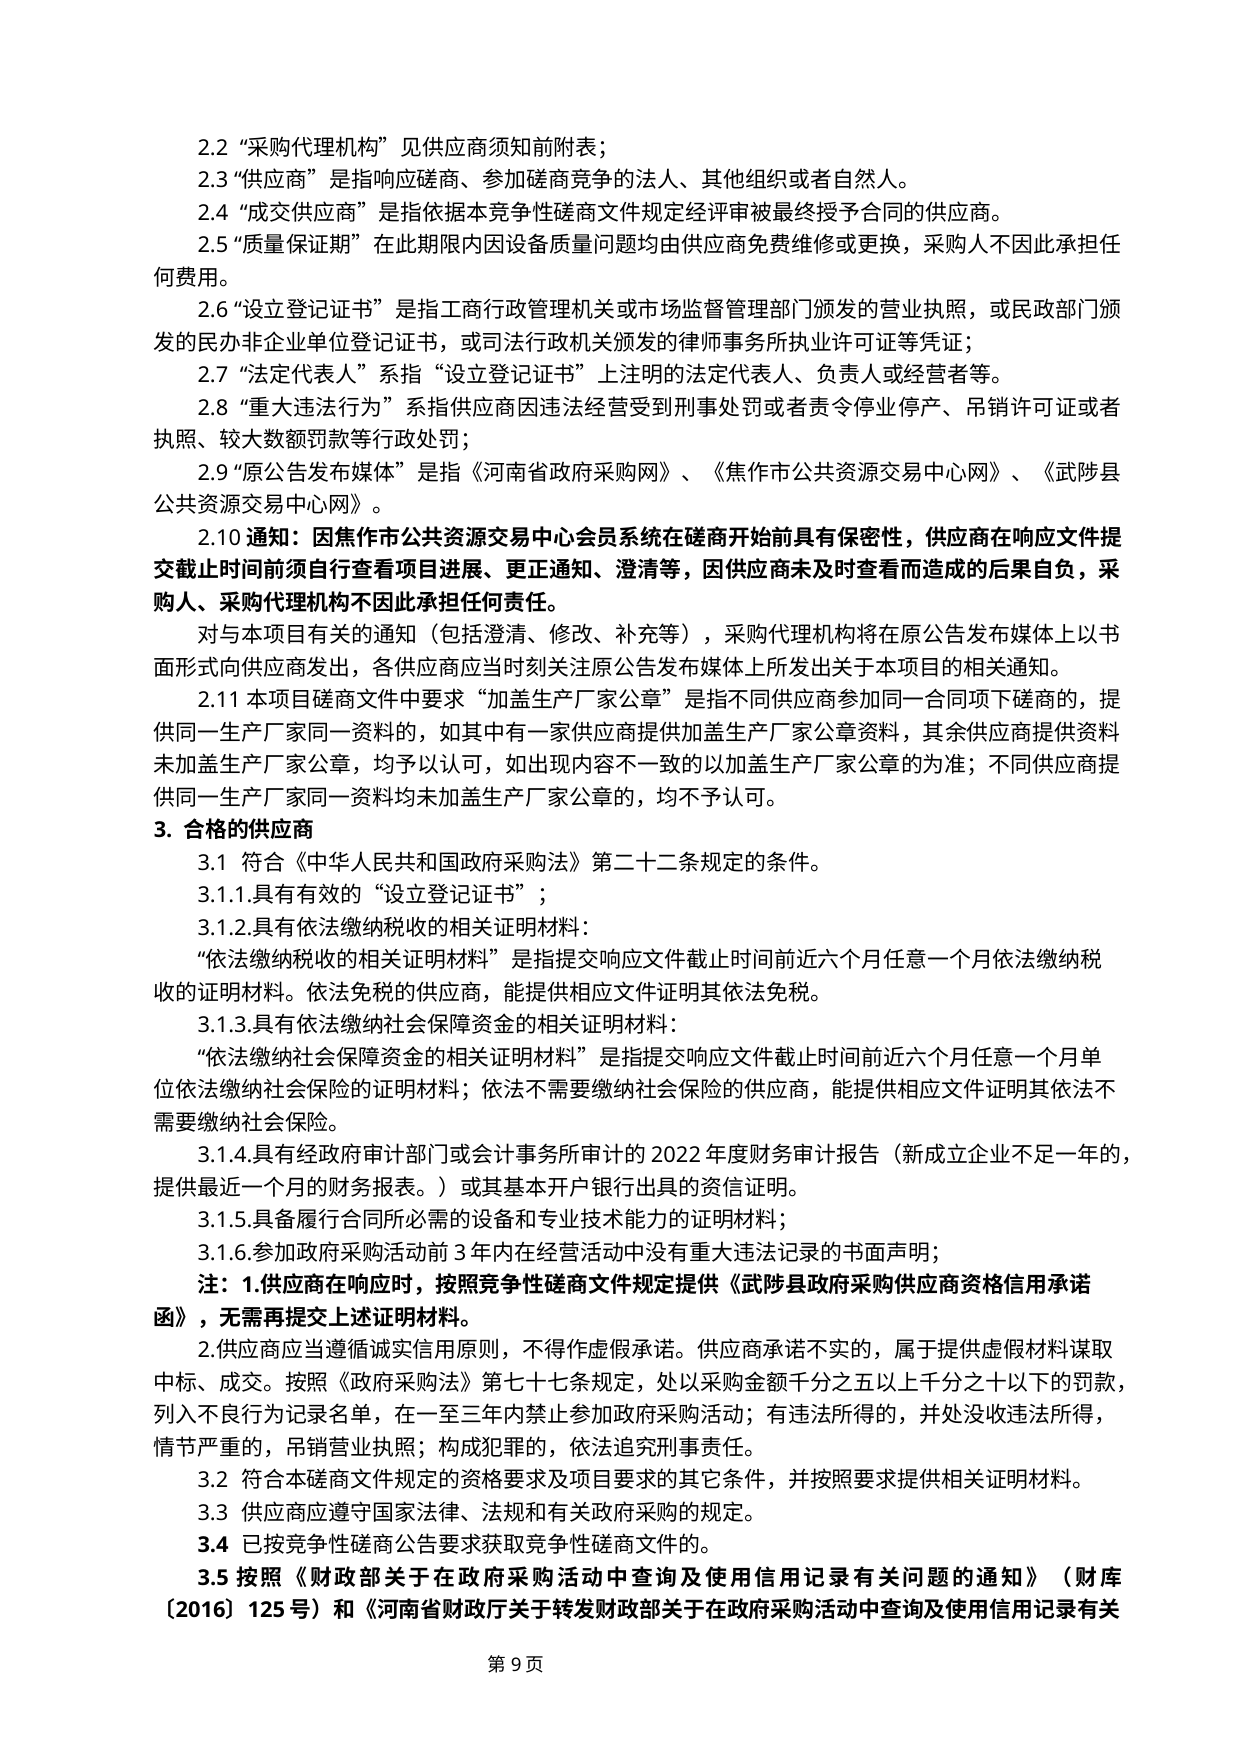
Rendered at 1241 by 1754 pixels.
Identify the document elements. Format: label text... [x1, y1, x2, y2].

text “依法缴纳社会保障资金的相关证明材料”是指提交响应文件截止时间前近六个月任意一个月单位依法缴纳社会保险的证明材料；依法不需要缴纳社会保险的供应商，能提供相应文件证明其依法不需要缴纳社会保险。 [153, 1039, 1122, 1137]
list 通知：因焦作市公共资源交易中心会员系统在磋商开始前具有保密性，供应商在响应文件提交截止时间前须自行查看项目进展、更正通知、澄清等，因供应商未及时查看而造成的后果自负，采购人、采购代理机构不因此承担任何责任。 [153, 519, 1122, 617]
text 3.1.2.具有依法缴纳税收的相关证明材料： [153, 909, 1122, 942]
list 已按竞争性磋商公告要求获取竞争性磋商文件的。 [153, 1527, 1122, 1559]
list “重大违法行为”系指供应商因违法经营受到刑事处罚或者责令停业停产、吊销许可证或者执照、较大数额罚款等行政处罚； [153, 389, 1122, 454]
list “采购代理机构”见供应商须知前附表； [153, 129, 1122, 162]
list 合格的供应商 [153, 812, 1122, 844]
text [153, 1559, 1122, 1624]
text 对与本项目有关的通知（包括澄清、修改、补充等），采购代理机构将在原公告发布媒体上以书面形式向供应商发出，各供应商应当时刻关注原公告发布媒体上所发出关于本项目的相关通知。 [153, 617, 1122, 682]
list “供应商”是指响应磋商、参加磋商竞争的法人、其他组织或者自然人。 [153, 162, 1122, 194]
list “质量保证期”在此期限内因设备质量问题均由供应商免费维修或更换，采购人不因此承担任何费用。 [153, 227, 1122, 292]
text “依法缴纳税收的相关证明材料”是指提交响应文件截止时间前近六个月任意一个月依法缴纳税收的证明材料。依法免税的供应商，能提供相应文件证明其依法免税。 [153, 942, 1122, 1007]
list “设立登记证书”是指工商行政管理机关或市场监督管理部门颁发的营业执照，或民政部门颁发的民办非企业单位登记证书，或司法行政机关颁发的律师事务所执业许可证等凭证； [153, 292, 1122, 357]
text 3.1.3.具有依法缴纳社会保障资金的相关证明材料： [153, 1007, 1122, 1039]
text 注：1.供应商在响应时，按照竞争性磋商文件规定提供《武陟县政府采购供应商资格信用承诺函》，无需再提交上述证明材料。 [153, 1267, 1122, 1332]
text 3.1.6.参加政府采购活动前3年内在经营活动中没有重大违法记录的书面声明； [153, 1234, 1122, 1267]
text 2.供应商应当遵循诚实信用原则，不得作虚假承诺。供应商承诺不实的，属于提供虚假材料谋取中标、成交。按照《政府采购法》第七十七条规定，处以采购金额千分之五以上千分之十以下的罚款，列入不良行为记录名单，在一至三年内禁止参加政府采购活动；有违法所得的，并处没收违法所得，情节严重的，吊销营业执照；构成犯罪的，依法追究刑事责任。 [153, 1332, 1122, 1462]
list 符合本磋商文件规定的资格要求及项目要求的其它条件，并按照要求提供相关证明材料。 [153, 1462, 1122, 1494]
list 符合《中华人民共和国政府采购法》第二十二条规定的条件。 [153, 844, 1122, 877]
text 3.1.1.具有有效的“设立登记证书”； [153, 877, 1122, 909]
text 3.1.5.具备履行合同所必需的设备和专业技术能力的证明材料； [153, 1202, 1122, 1234]
text 3.1.4.具有经政府审计部门或会计事务所审计的2022年度财务审计报告（新成立企业不足一年的，提供最近一个月的财务报表。）或其基本开户银行出具的资信证明。 [153, 1137, 1122, 1202]
list 本项目磋商文件中要求“加盖生产厂家公章”是指不同供应商参加同一合同项下磋商的，提供同一生产厂家同一资料的，如其中有一家供应商提供加盖生产厂家公章资料，其余供应商提供资料未加盖生产厂家公章，均予以认可，如出现内容不一致的以加盖生产厂家公章的为准；不同供应商提供同一生产厂家同一资料均未加盖生产厂家公章的，均不予认可。 [153, 682, 1122, 812]
list 供应商应遵守国家法律、法规和有关政府采购的规定。 [153, 1494, 1122, 1527]
list “成交供应商”是指依据本竞争性磋商文件规定经评审被最终授予合同的供应商。 [153, 194, 1122, 227]
list “原公告发布媒体”是指《河南省政府采购网》、《焦作市公共资源交易中心网》、《武陟县公共资源交易中心网》。 [153, 454, 1122, 519]
list “法定代表人”系指“设立登记证书”上注明的法定代表人、负责人或经营者等。 [153, 357, 1122, 389]
